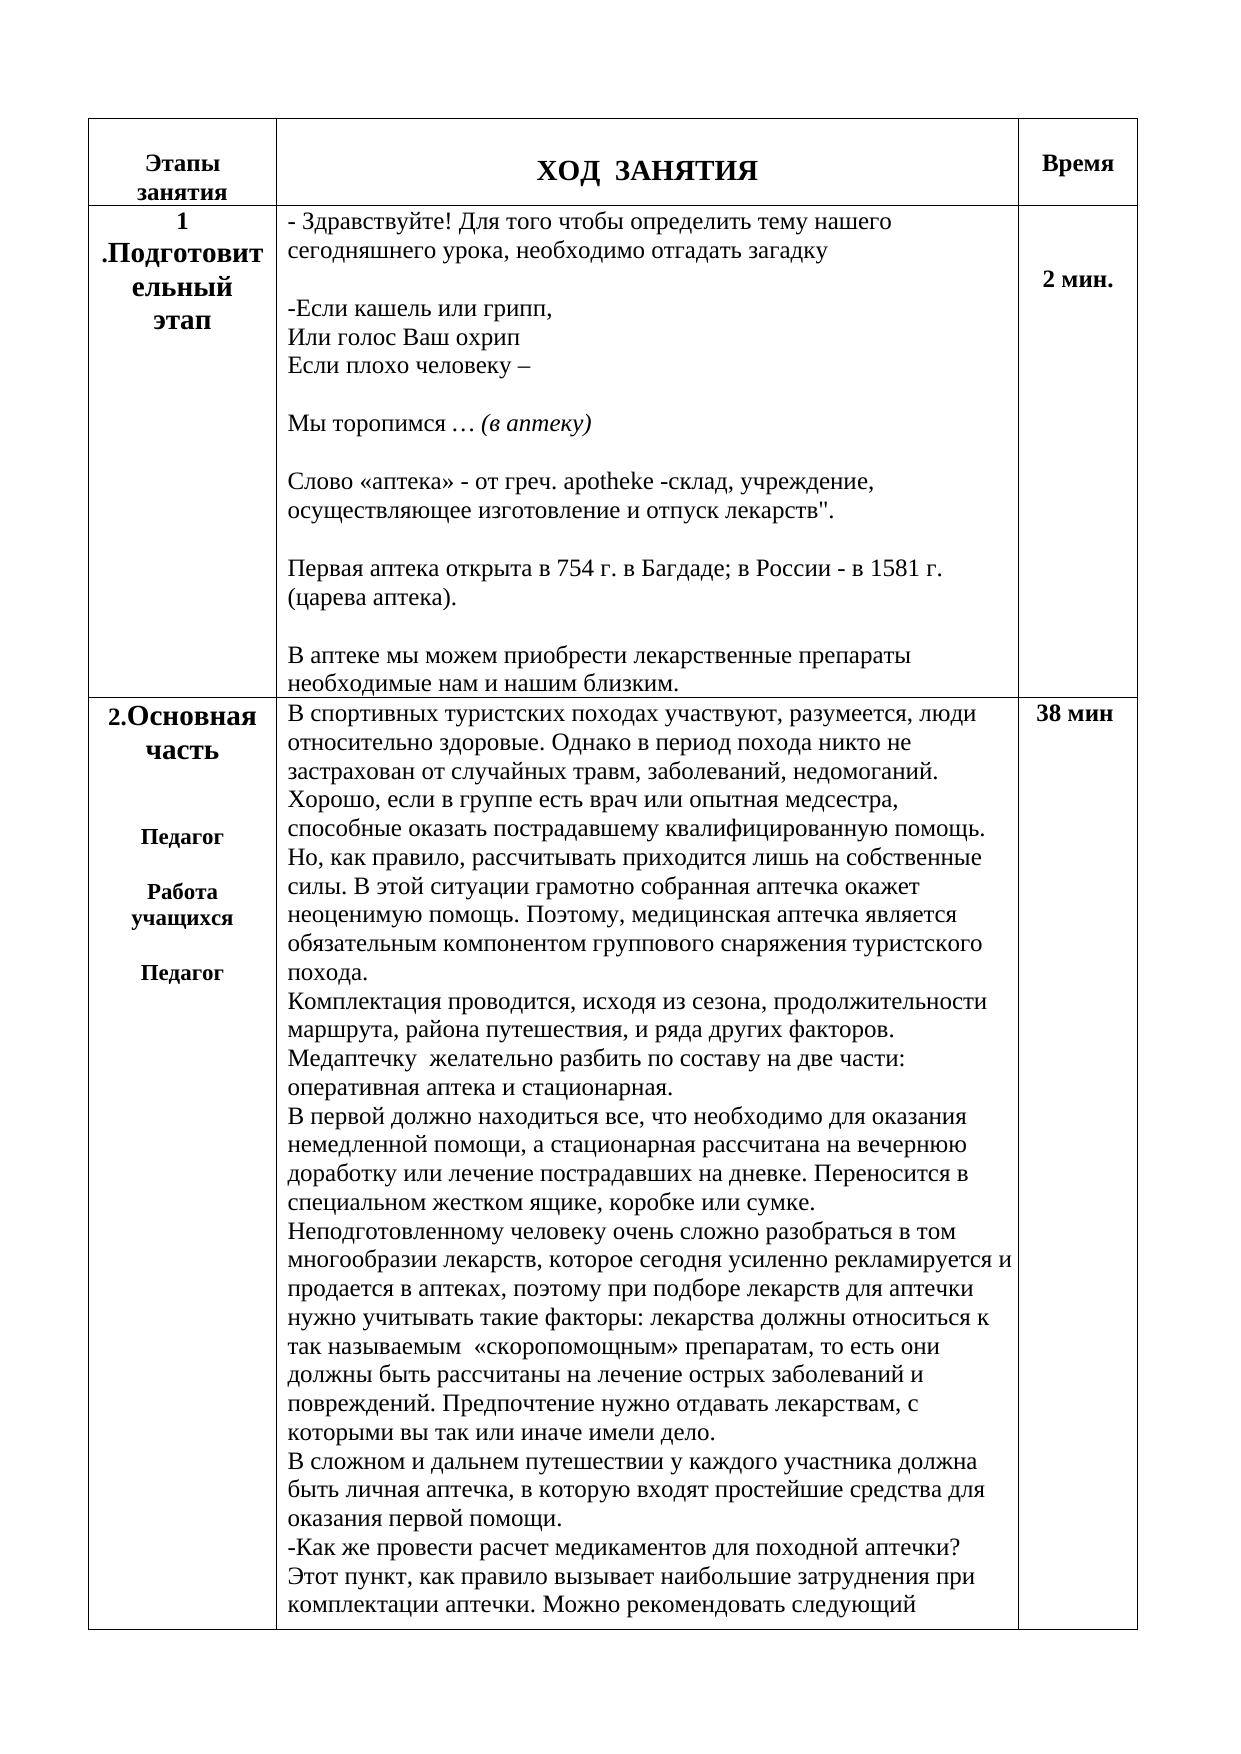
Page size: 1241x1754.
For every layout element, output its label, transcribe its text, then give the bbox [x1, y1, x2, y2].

table_cell 2 мин. [1019, 206, 1137, 697]
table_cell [89, 698, 276, 1629]
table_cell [277, 698, 1018, 1629]
table_header Этапы занятия [89, 119, 276, 205]
table_header Время [1019, 119, 1137, 205]
table_cell 1.Подготовительный этап [89, 206, 276, 697]
table_cell - Здравствуйте! Для того чтобы определить тему нашего сегодняшнего урока, необходимо отгадать загадку -Если кашель или грипп, Или голос Ваш охрип Если плохо человеку – Мы торопимся … (в аптеку) Слово «аптека» - от греч. apotheke -склад, учреждение, осуществляющее изготовление и отпуск лекарств". Первая аптека открыта в 754 г. в Багдаде; в России - в 1581 г. (царева аптека). В аптеке мы можем приобрести лекарственные препараты необходимые нам и нашим близким. [277, 206, 1018, 697]
table_header ХОД ЗАНЯТИЯ [277, 119, 1018, 205]
table_cell 38 мин [1019, 698, 1137, 1629]
